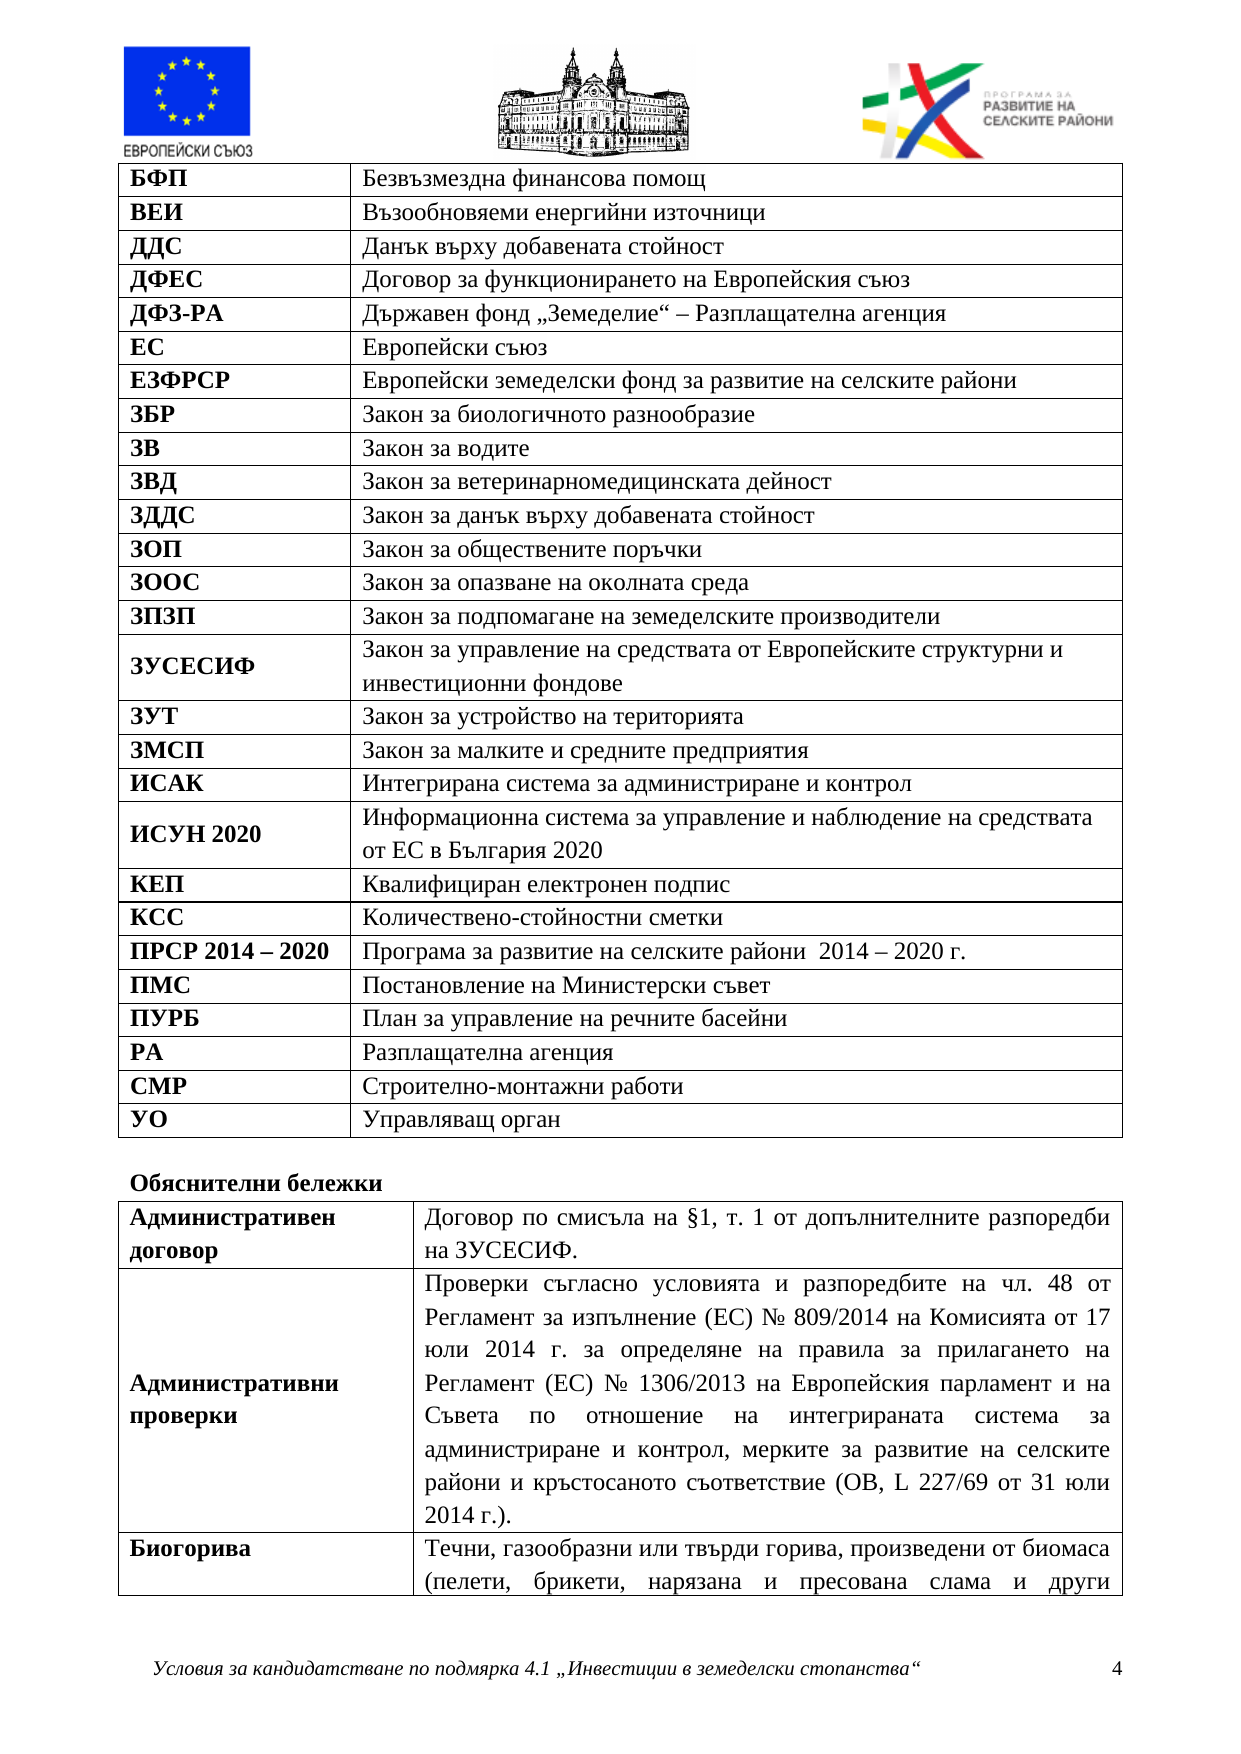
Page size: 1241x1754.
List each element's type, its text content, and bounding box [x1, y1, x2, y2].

table_cell Закон за управление на средствата от Европейските структурни и инвестиционни фондове [351, 635, 1122, 700]
table_cell ЕС [119, 332, 350, 364]
table_cell ЗУСЕСИФ [119, 635, 350, 700]
table_cell Закон за устройство на територията [351, 701, 1122, 734]
table_cell Административни проверки [119, 1269, 413, 1532]
table_cell РА [119, 1037, 350, 1070]
table_cell ЕЗФРСР [119, 365, 350, 398]
table_cell Управляващ орган [351, 1104, 1122, 1137]
table_cell ВЕИ [119, 197, 350, 230]
table_cell Закон за водите [351, 433, 1122, 465]
picture [493, 44, 697, 160]
picture [123, 45, 254, 160]
table_cell ИСАК [119, 769, 350, 801]
table_cell ЗБР [119, 399, 350, 432]
table_cell КЕП [119, 869, 350, 901]
table_cell Възообновяеми енергийни източници [351, 197, 1122, 230]
table_cell ДФЗ-РА [119, 298, 350, 331]
table_cell Квалифициран електронен подпис [351, 869, 1122, 901]
table_cell Интегрирана система за администриране и контрол [351, 769, 1122, 801]
table_cell КСС [119, 903, 350, 935]
table_header БФП [119, 164, 350, 196]
table_cell Информационна система за управление и наблюдение на средствата от ЕС в България 2020 [351, 802, 1122, 868]
table_cell Проверки съгласно условията и разпоредбите на чл. 48 от Регламент за изпълнение (ЕС) № 809/2014 на Комисията от 17 юли 2014 г. за определяне на правила за прилагането на на Европейския парламент и на Съвета по отношение на интегрираната система за администриране и контрол, мерките за развитие на селските райони и кръстосаното съответствие (ОВ, L 227/69 от 31 юли 2014 г.). [414, 1269, 1122, 1532]
table_cell ПРСР 2014 – 2020 [119, 936, 350, 969]
table_cell ЗОП [119, 534, 350, 566]
table_cell Данък върху добавената стойност [351, 231, 1122, 263]
table_cell Закон за опазване на околната среда [351, 567, 1122, 600]
table_cell Постановление на Министерски съвет [351, 970, 1122, 1002]
table_cell Европейски съюз [351, 332, 1122, 364]
table_cell УО [119, 1104, 350, 1137]
table_cell Програма за развитие на селските райони 2014 – 2020 г. [351, 936, 1122, 969]
table_header Обяснителни бележки [118, 1168, 1122, 1201]
table_cell Биогорива [119, 1533, 413, 1595]
table_cell Количествено-стойностни сметки [351, 903, 1122, 935]
table_cell ДДС [119, 231, 350, 263]
table_cell Договор по смисъла на §1, т. 1 от допълнителните разпоредби на ЗУСЕСИФ. [414, 1202, 1122, 1267]
table_cell ПМС [119, 970, 350, 1002]
table_cell Закон за данък върху добавената стойност [351, 500, 1122, 533]
table_cell Закон за подпомагане на земеделските производители [351, 601, 1122, 633]
table_cell Европейски земеделски фонд за развитие на селските райони [351, 365, 1122, 398]
table_cell Закон за обществените поръчки [351, 534, 1122, 566]
table_cell Закон за ветеринарномедицинската дейност [351, 466, 1122, 499]
table_cell ЗМСП [119, 735, 350, 767]
table_cell Закон за малките и средните предприятия [351, 735, 1122, 767]
table_cell ДФЕС [119, 265, 350, 297]
table_cell ЗООС [119, 567, 350, 600]
table_cell ЗВ [119, 433, 350, 465]
table_cell Договор за функционирането на Европейския съюз [351, 265, 1122, 297]
table_cell ЗДДС [119, 500, 350, 533]
table_cell ЗВД [119, 466, 350, 499]
table_cell Разплащателна агенция [351, 1037, 1122, 1070]
table_header Безвъзмездна финансова помощ [351, 164, 1122, 196]
table_cell План за управление на речните басейни [351, 1004, 1122, 1036]
table_cell Строително-монтажни работи [351, 1071, 1122, 1103]
table_cell Държавен фонд „Земеделие“ – Разплащателна агенция [351, 298, 1122, 331]
table_cell ИСУН 2020 [119, 802, 350, 868]
table_cell Административен договор [119, 1202, 413, 1267]
table_cell ЗУТ [119, 701, 350, 734]
table_cell ЗПЗП [119, 601, 350, 633]
table_cell ПУРБ [119, 1004, 350, 1036]
table_cell СМР [119, 1071, 350, 1103]
table_cell Закон за биологичното разнообразие [351, 399, 1122, 432]
